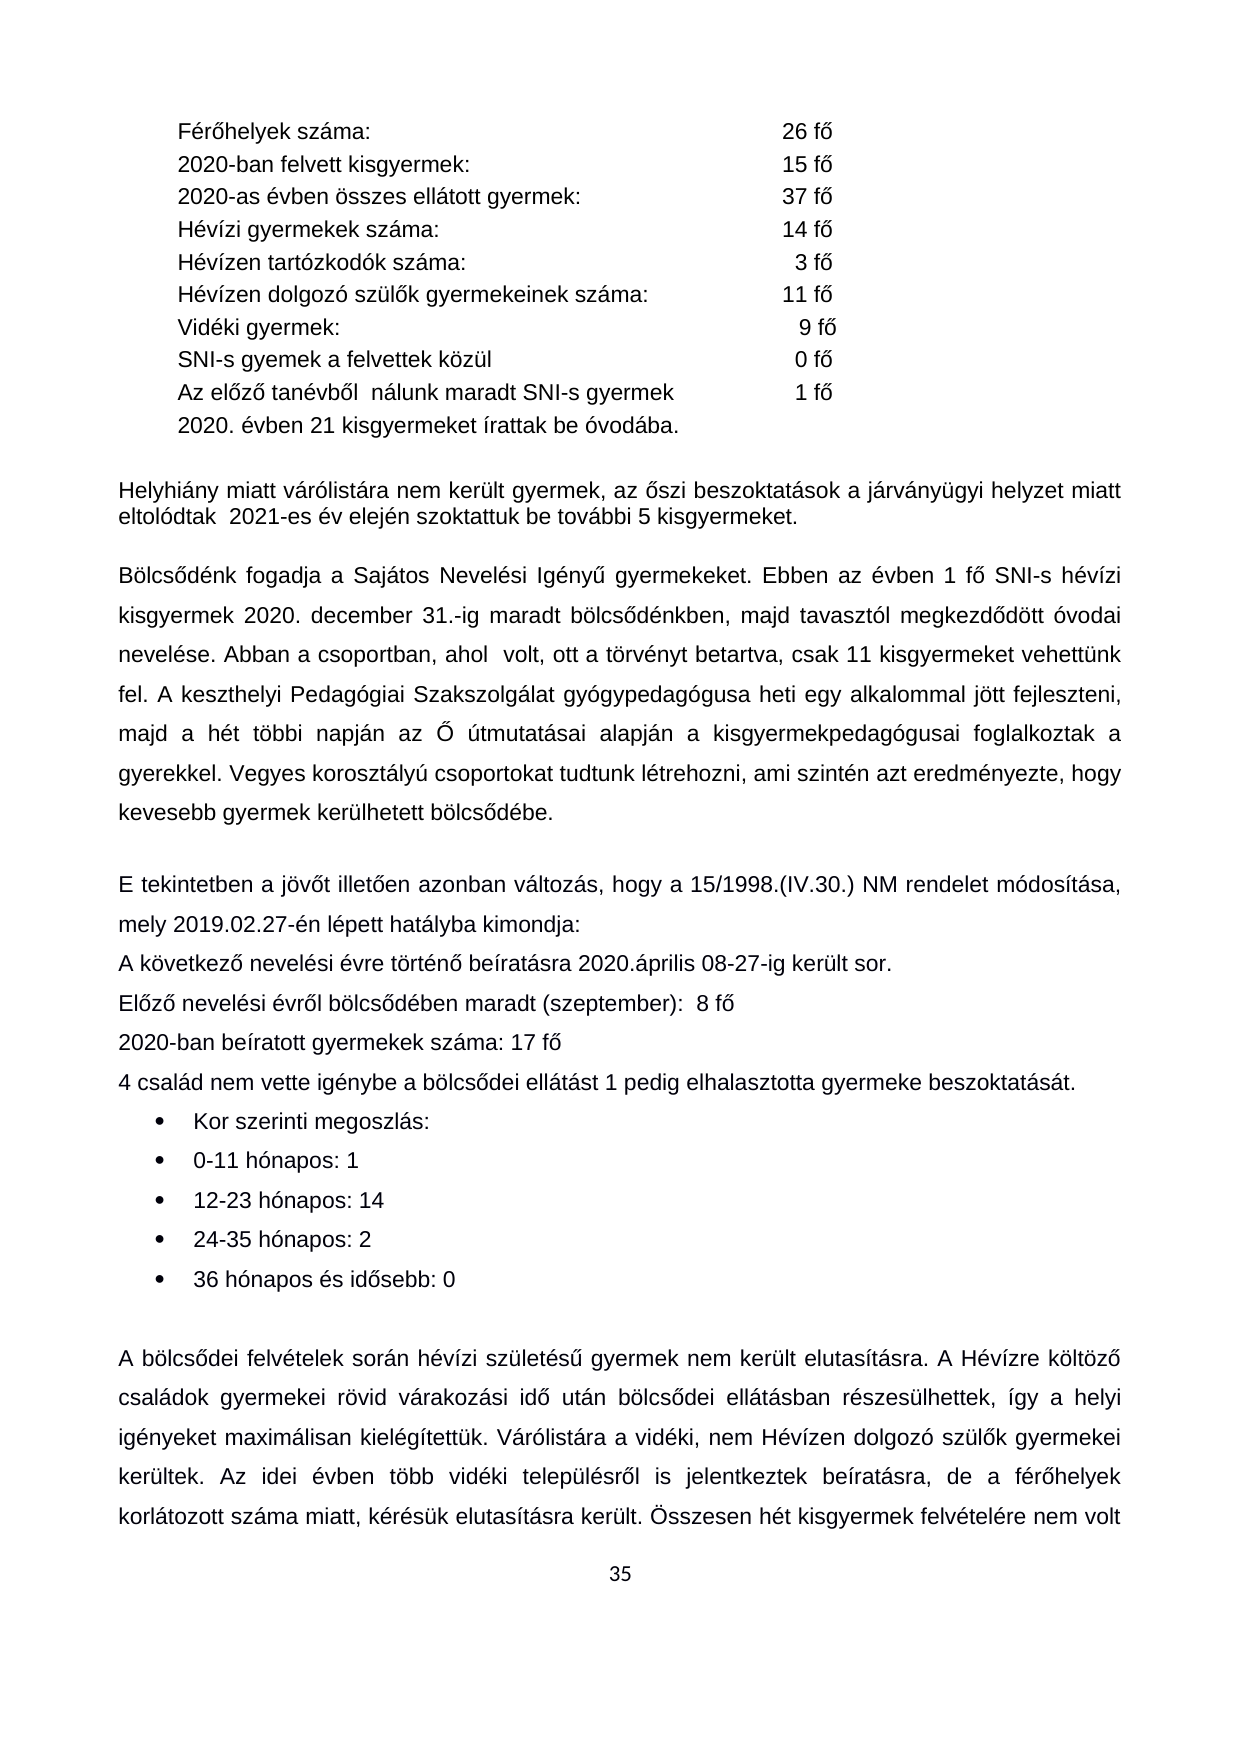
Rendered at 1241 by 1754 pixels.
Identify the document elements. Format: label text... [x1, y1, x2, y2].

text SNI-s gyemek a felvettek közül 0 fő [177, 346, 1122, 373]
list 36 hónapos és idősebb: 0 [156, 1266, 1122, 1292]
text Helyhiány miatt várólistára nem került gyermek, az őszi beszoktatások a járványügyi helyzet miatt eltolódtak 2021-es év elején szoktattuk be további 5 kisgyermeket. [118, 477, 1122, 529]
text 2020-ban felvett kisgyermek: 15 fő [177, 151, 1122, 177]
text Vidéki gyermek: 9 fő [177, 314, 1122, 340]
text 4 család nem vette igénybe a bölcsődei ellátást 1 pedig elhalasztotta gyermeke beszoktatását. [118, 1068, 1122, 1095]
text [118, 1345, 1122, 1529]
list Kor szerinti megoszlás: [156, 1108, 1122, 1134]
text Hévízi gyermekek száma: 14 fő [177, 216, 1122, 242]
list 24-35 hónapos: 2 [156, 1226, 1122, 1253]
text 2020-as évben összes ellátott gyermek: 37 fő [177, 183, 1122, 210]
list 0-11 hónapos: 1 [156, 1147, 1122, 1174]
text 2020-ban beíratott gyermekek száma: 17 fő [118, 1029, 1122, 1055]
text A következő nevelési évre történő beíratásra 2020.április 08-27-ig került sor. [118, 950, 1122, 976]
list 12-23 hónapos: 14 [156, 1187, 1122, 1213]
text Férőhelyek száma: 26 fő [177, 118, 1122, 144]
text Az előző tanévből nálunk maradt SNI-s gyermek 1 fő [177, 379, 1122, 405]
text 2020. évben 21 kisgyermeket írattak be óvodába. [177, 412, 1122, 438]
text Hévízen dolgozó szülők gyermekeinek száma: 11 fő [177, 281, 1122, 307]
text Bölcsődénk fogadja a Sajátos Nevelési Igényű gyermekeket. Ebben az évben 1 fő SNI-s hévízi kisgyermek 2020. december 31.-ig maradt bölcsődénkben, majd tavasztól megkezdődött óvodai nevelése. Abban a csoportban, ahol volt, ott a törvényt betartva, csak 11 kisgyermeket vehettünk fel. A keszthelyi Pedagógiai Szakszolgálat gyógypedagógusa heti egy alkalommal jött fejleszteni, majd a hét többi napján az Ő útmutatásai alapján a kisgyermekpedagógusai foglalkoztak a gyerekkel. Vegyes korosztályú csoportokat tudtunk létrehozni, ami szintén azt eredményezte, hogy kevesebb gyermek kerülhetett bölcsődébe. [118, 562, 1122, 825]
text E tekintetben a jövőt illetően azonban változás, hogy a 15/1998.(IV.30.) NM rendelet módosítása, mely 2019.02.27-én lépett hatályba kimondja: [118, 871, 1122, 937]
text Előző nevelési évről bölcsődében maradt (szeptember): 8 fő [118, 989, 1122, 1016]
text Hévízen tartózkodók száma: 3 fő [177, 248, 1122, 275]
